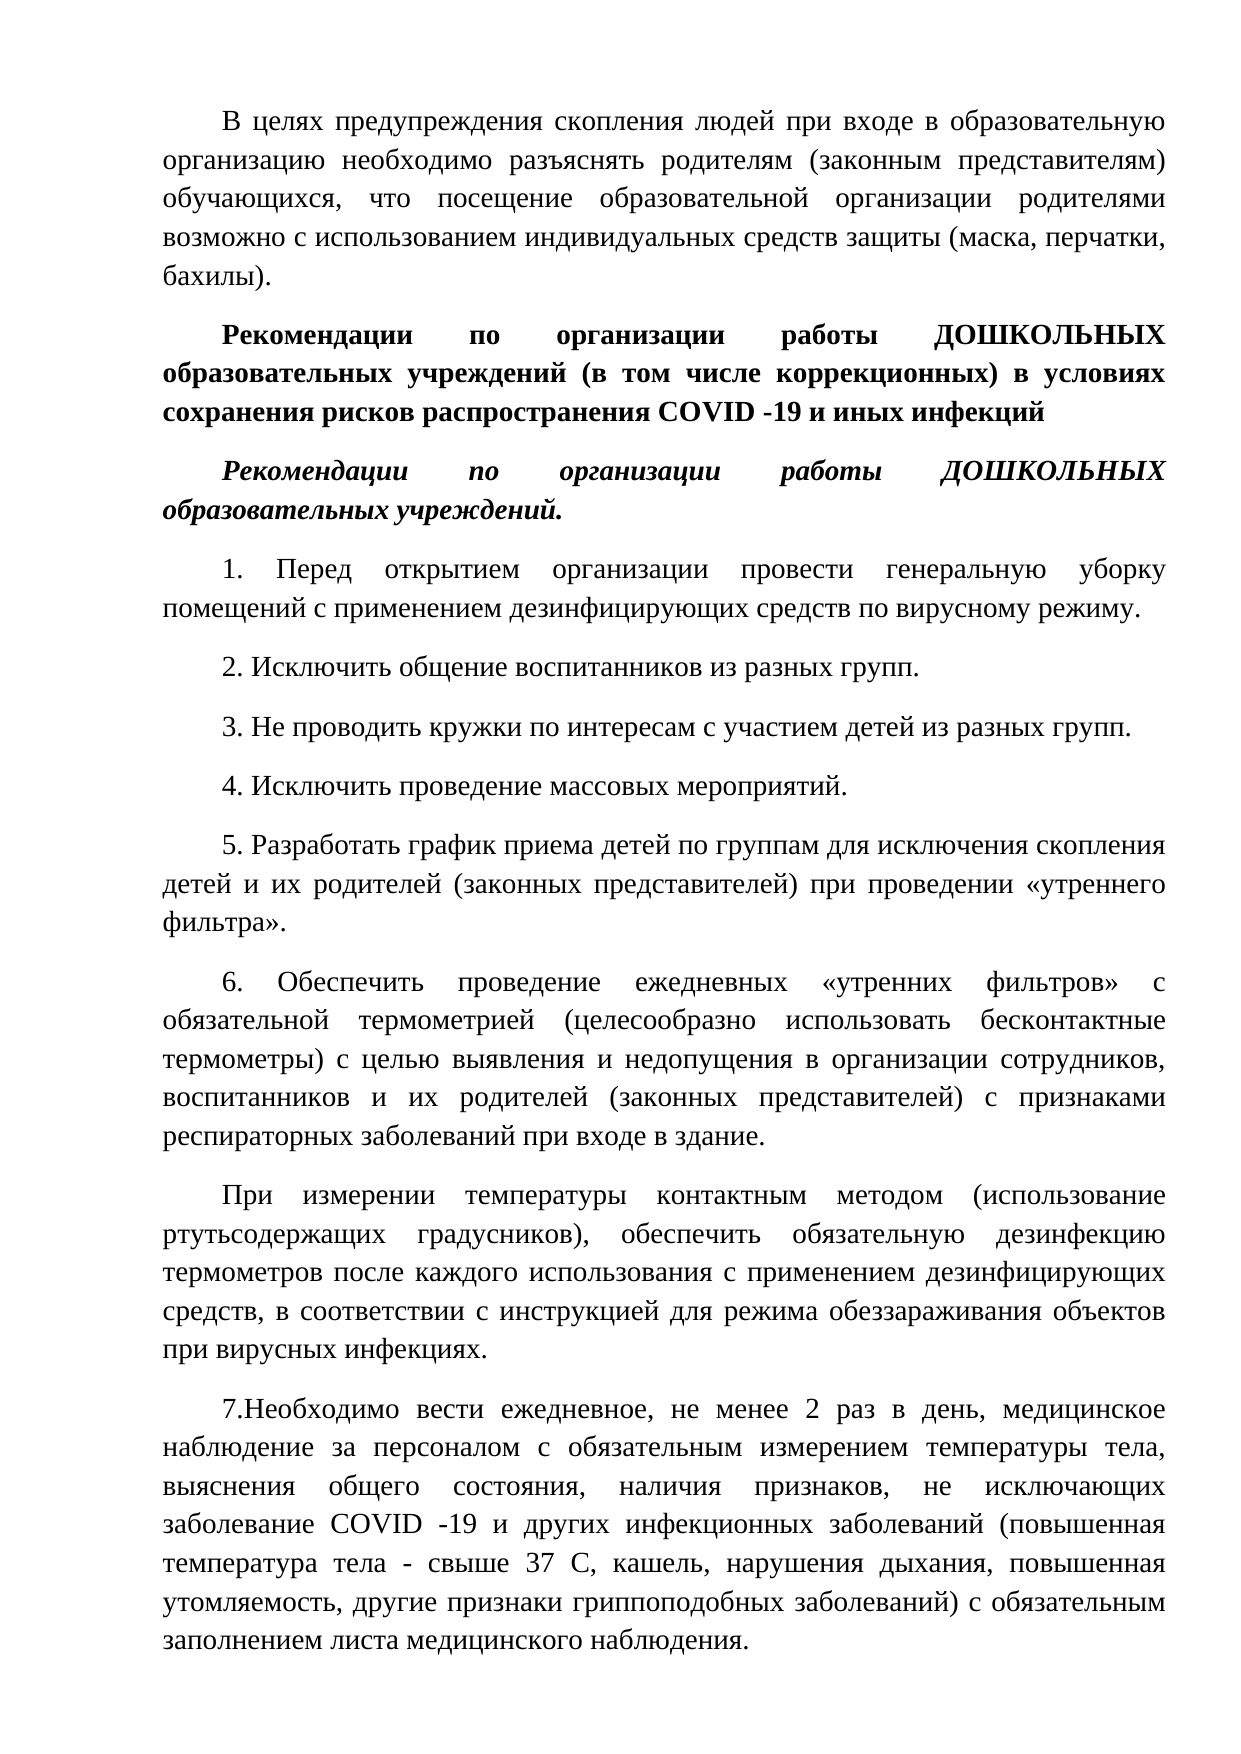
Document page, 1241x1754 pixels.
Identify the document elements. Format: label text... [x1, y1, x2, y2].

text 2. Исключить общение воспитанников из разных групп. [162, 649, 1167, 683]
text 4. Исключить проведение массовых мероприятий. [162, 768, 1167, 802]
text Рекомендации по организации работы ДОШКОЛЬНЫХ образовательных учреждений (в том числе коррекционных) в условиях сохранения рисков распространения СОVID -19 и иных инфекций [162, 317, 1167, 428]
text При измерении температуры контактным методом (использование ртутьсодержащих градусников), обеспечить обязательную дезинфекцию термометров после каждого использования с применением дезинфицирующих средств, в соответствии с инструкцией для режима обеззараживания объектов при вирусных инфекциях. [162, 1177, 1167, 1365]
text 5. Разработать график приема детей по группам для исключения скопления детей и их родителей (законных представителей) при проведении «утреннего фильтра». [162, 827, 1167, 938]
text Рекомендации по организации работы ДОШКОЛЬНЫХ образовательных учреждений. [162, 453, 1167, 526]
text 1. Перед открытием организации провести генеральную уборку помещений с применением дезинфицирующих средств по вирусному режиму. [162, 551, 1167, 623]
text 6. Обеспечить проведение ежедневных «утренних фильтров» с обязательной термометрией (целесообразно использовать бесконтактные термометры) с целью выявления и недопущения в организации сотрудников, воспитанников и их родителей (законных представителей) с признаками респираторных заболеваний при входе в здание. [162, 964, 1167, 1152]
text 3. Не проводить кружки по интересам с участием детей из разных групп. [162, 709, 1167, 742]
text 7.Необходимо вести ежедневное, не менее 2 раз в день, медицинское наблюдение за персоналом с обязательным измерением температуры тела, выяснения общего состояния, наличия признаков, не исключающих заболевание СОVID -19 и других инфекционных заболеваний (повышенная температура тела - свыше 37 С, кашель, нарушения дыхания, повышенная утомляемость, другие признаки гриппоподобных заболеваний) с обязательным заполнением листа медицинского наблюдения. [162, 1391, 1167, 1656]
text В целях предупреждения скопления людей при входе в образовательную организацию необходимо разъяснять родителям (законным представителям) обучающихся, что посещение образовательной организации родителями возможно с использованием индивидуальных средств защиты (маска, перчатки, бахилы). [162, 103, 1167, 291]
